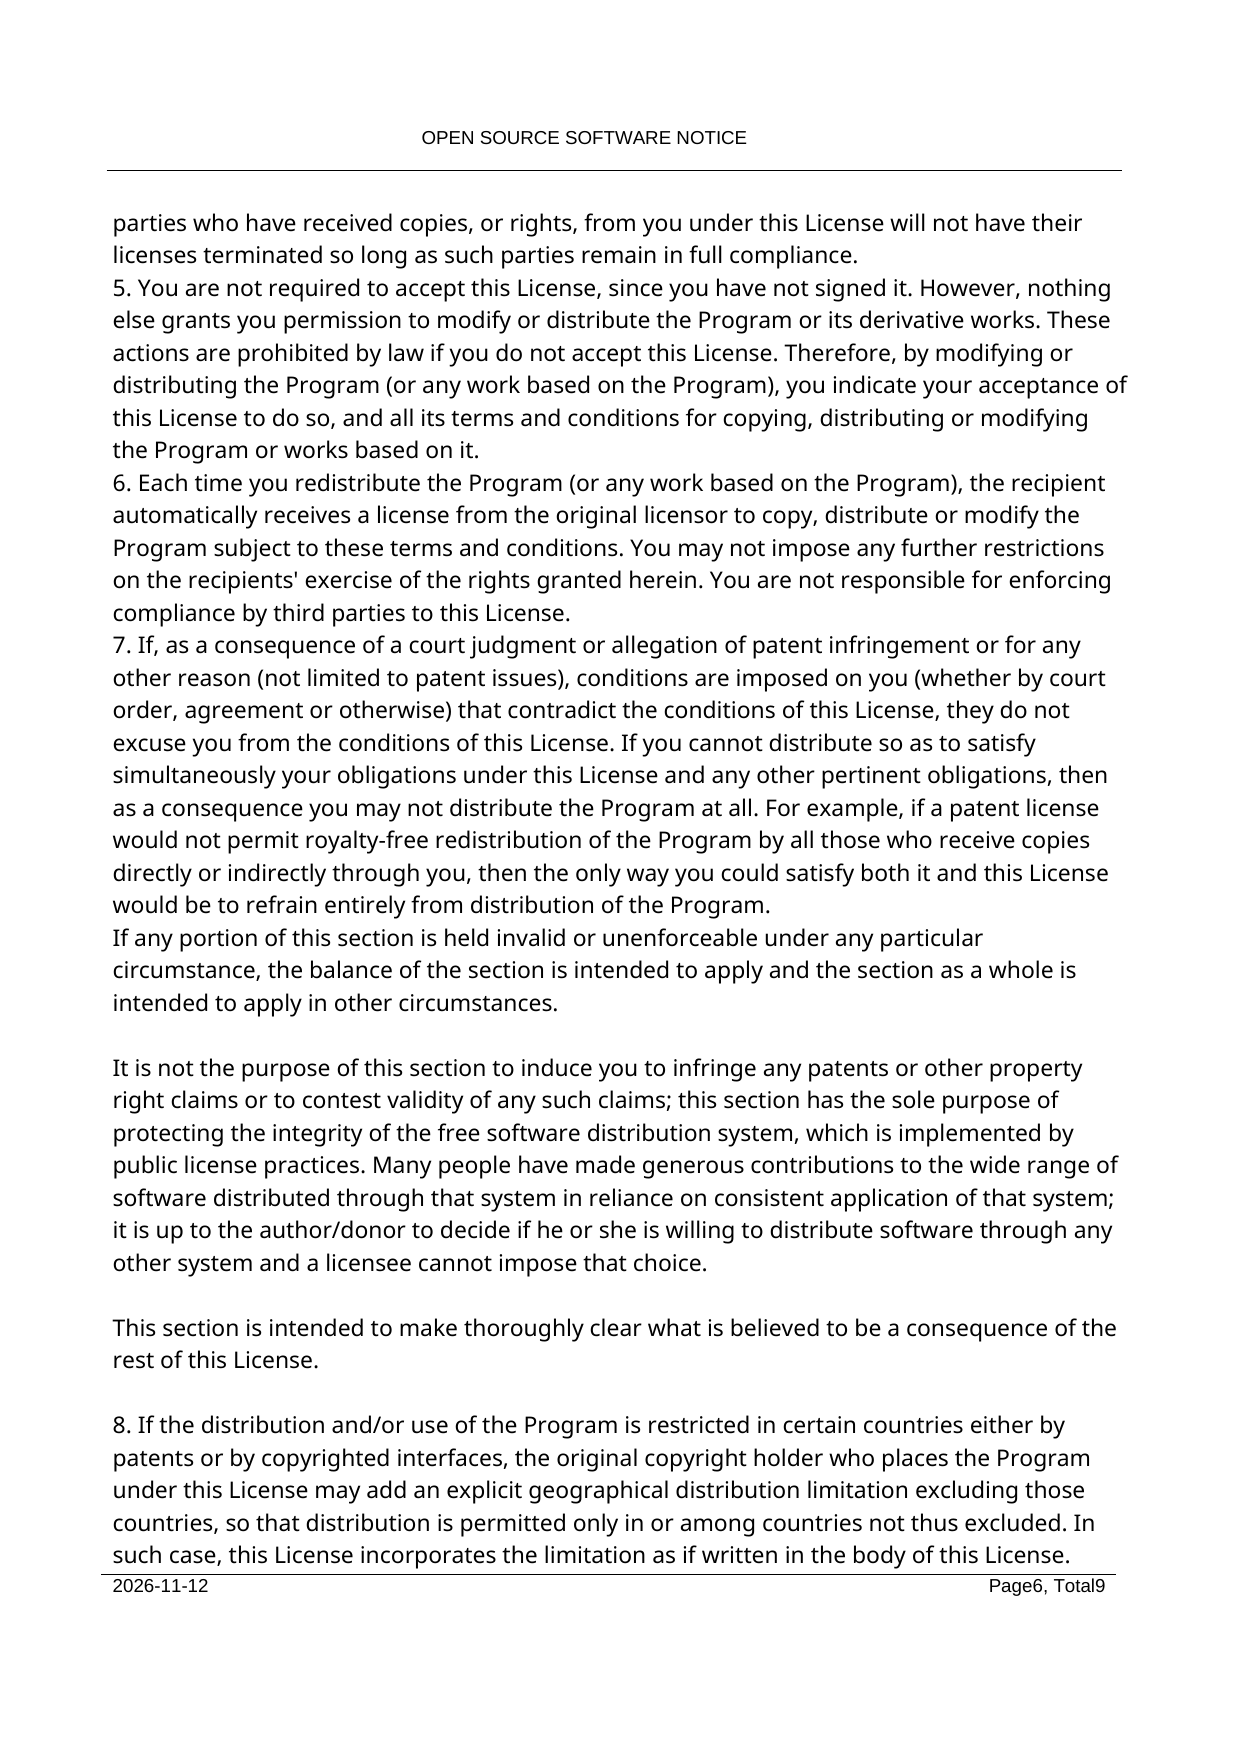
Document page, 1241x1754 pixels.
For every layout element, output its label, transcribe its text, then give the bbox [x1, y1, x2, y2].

text It is not the purpose of this section to induce you to infringe any patents or other property right claims or to contest validity of any such claims; this section has the sole purpose of protecting the integrity of the free software distribution system, which is implemented by public license practices. Many people have made generous contributions to the wide range of software distributed through that system in reliance on consistent application of that system; it is up to the author/donor to decide if he or she is willing to distribute software through any other system and a licensee cannot impose that choice. [112, 1051, 1128, 1279]
text 7. If, as a consequence of a court judgment or allegation of patent infringement or for any other reason (not limited to patent issues), conditions are imposed on you (whether by court order, agreement or otherwise) that contradict the conditions of this License, they do not excuse you from the conditions of this License. If you cannot distribute so as to satisfy simultaneously your obligations under this License and any other pertinent obligations, then as a consequence you may not distribute the Program at all. For example, if a patent license would not permit royalty-free redistribution of the Program by all those who receive copies directly or indirectly through you, then the only way you could satisfy both it and this License would be to refrain entirely from distribution of the Program. [112, 629, 1128, 921]
text 6. Each time you redistribute the Program (or any work based on the Program), the recipient automatically receives a license from the original licensor to copy, distribute or modify the Program subject to these terms and conditions. You may not impose any further restrictions on the recipients' exercise of the rights granted herein. You are not responsible for enforcing compliance by third parties to this License. [112, 466, 1128, 629]
text If any portion of this section is held invalid or unenforceable under any particular circumstance, the balance of the section is intended to apply and the section as a whole is intended to apply in other circumstances. [112, 921, 1128, 1019]
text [112, 206, 1128, 271]
text 8. If the distribution and/or use of the Program is restricted in certain countries either by patents or by copyrighted interfaces, the original copyright holder who places the Program under this License may add an explicit geographical distribution limitation excluding those countries, so that distribution is permitted only in or among countries not thus excluded. In such case, this License incorporates the limitation as if written in the body of this License. [112, 1409, 1128, 1571]
text This section is intended to make thoroughly clear what is believed to be a consequence of the rest of this License. [112, 1311, 1128, 1376]
text 5. You are not required to accept this License, since you have not signed it. However, nothing else grants you permission to modify or distribute the Program or its derivative works. These actions are prohibited by law if you do not accept this License. Therefore, by modifying or distributing the Program (or any work based on the Program), you indicate your acceptance of this License to do so, and all its terms and conditions for copying, distributing or modifying the Program or works based on it. [112, 271, 1128, 466]
